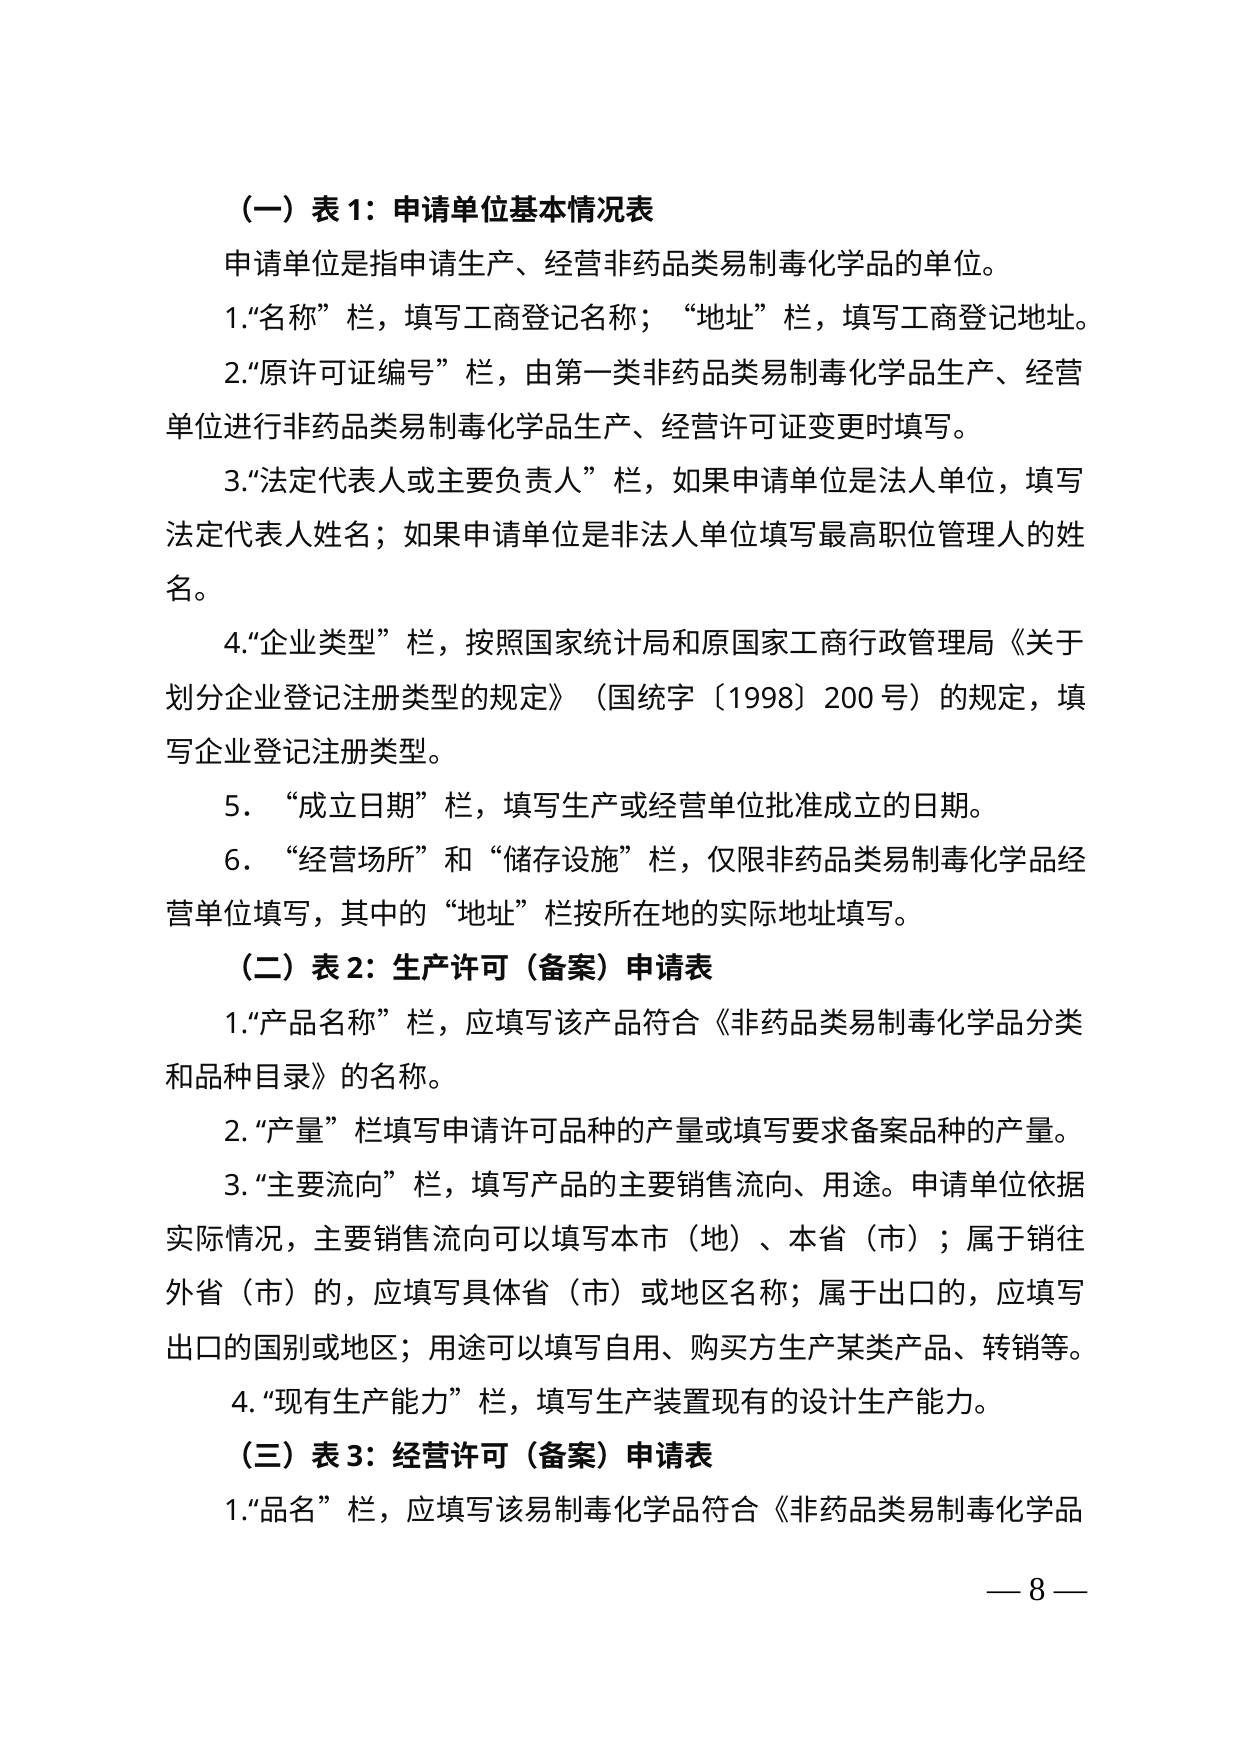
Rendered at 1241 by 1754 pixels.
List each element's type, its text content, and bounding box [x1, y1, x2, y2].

text 3.“法定代表人或主要负责人”栏，如果申请单位是法人单位，填写法定代表人姓名；如果申请单位是非法人单位填写最高职位管理人的姓名。 [165, 448, 1087, 611]
text 申请单位是指申请生产、经营非药品类易制毒化学品的单位。 [165, 231, 1087, 286]
text 1.“名称”栏，填写工商登记名称；“地址”栏，填写工商登记地址。 [165, 286, 1087, 340]
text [165, 1477, 1087, 1531]
text （一）表1：申请单位基本情况表 [165, 177, 1087, 231]
text 4. “现有生产能力”栏，填写生产装置现有的设计生产能力。 [165, 1369, 1087, 1423]
text 2. “产量”栏填写申请许可品种的产量或填写要求备案品种的产量。 [165, 1098, 1087, 1152]
text 6．“经营场所”和“储存设施”栏，仅限非药品类易制毒化学品经营单位填写，其中的“地址”栏按所在地的实际地址填写。 [165, 827, 1087, 936]
text 1.“产品名称”栏，应填写该产品符合《非药品类易制毒化学品分类和品种目录》的名称。 [165, 990, 1087, 1098]
text （三）表3：经营许可（备案）申请表 [165, 1423, 1087, 1477]
text （二）表2：生产许可（备案）申请表 [165, 936, 1087, 990]
text 4.“企业类型”栏，按照国家统计局和原国家工商行政管理局《关于划分企业登记注册类型的规定》（国统字〔1998〕200号）的规定，填写企业登记注册类型。 [165, 611, 1087, 773]
text 3. “主要流向”栏，填写产品的主要销售流向、用途。申请单位依据实际情况，主要销售流向可以填写本市（地）、本省（市）；属于销往外省（市）的，应填写具体省（市）或地区名称；属于出口的，应填写出口的国别或地区；用途可以填写自用、购买方生产某类产品、转销等。 [165, 1152, 1087, 1369]
text 2.“原许可证编号”栏，由第一类非药品类易制毒化学品生产、经营单位进行非药品类易制毒化学品生产、经营许可证变更时填写。 [165, 340, 1087, 448]
text 5．“成立日期”栏，填写生产或经营单位批准成立的日期。 [165, 773, 1087, 827]
